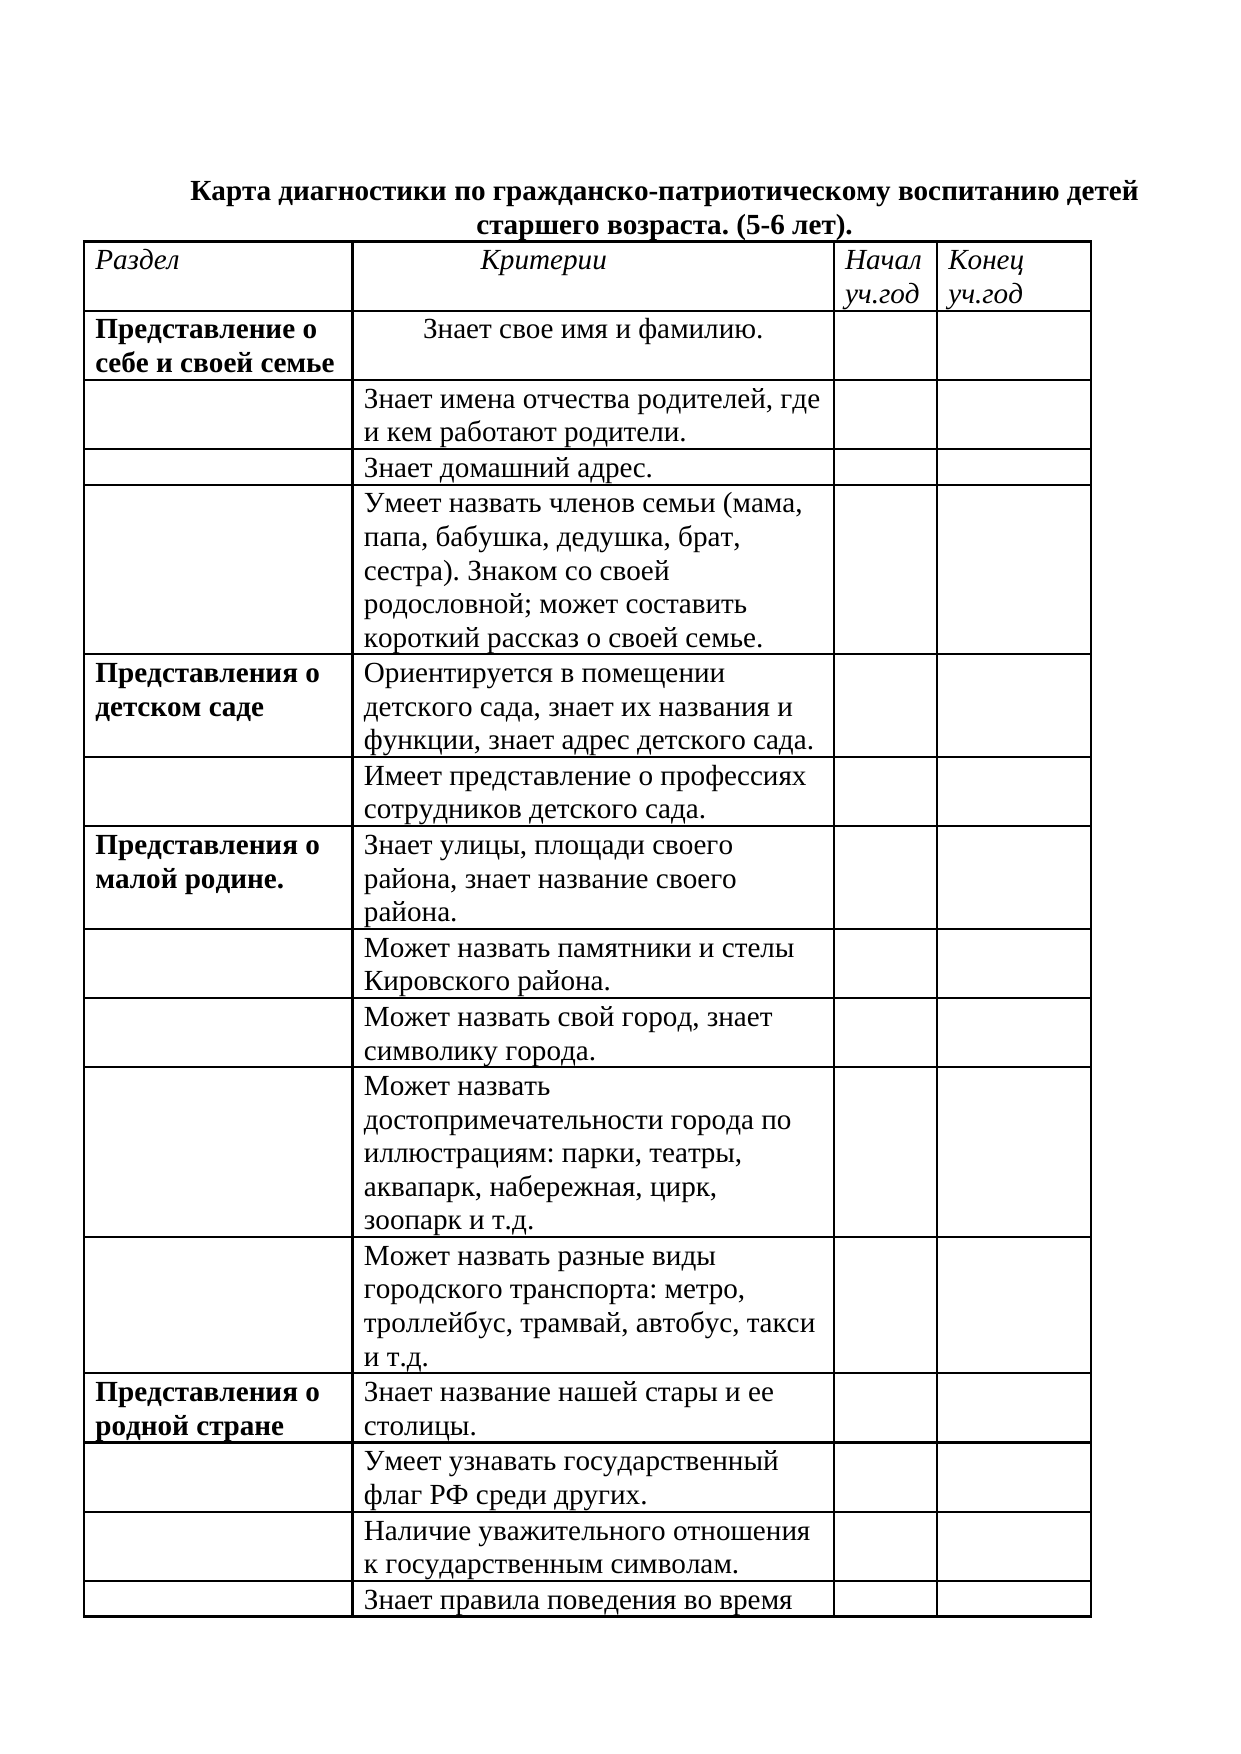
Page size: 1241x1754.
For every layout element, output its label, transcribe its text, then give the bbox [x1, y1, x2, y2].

table_cell Имеет представление о профессиях сотрудников детского сада. [354, 758, 833, 825]
table_cell [85, 758, 351, 825]
table_cell [938, 999, 1090, 1066]
table_cell Может назвать памятники и стелы Кировского района. [354, 930, 833, 997]
table_cell [938, 450, 1090, 483]
table_cell [85, 381, 351, 448]
table_cell Представления о детском саде [85, 655, 351, 756]
text Карта диагностики по гражданско-патриотическому воспитанию детей старшего возраста. (5-6 лет). [177, 173, 1152, 240]
table_cell [938, 1238, 1090, 1372]
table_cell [354, 1582, 833, 1615]
table_cell [85, 486, 351, 653]
table_cell [835, 1444, 936, 1511]
table_cell [835, 655, 936, 756]
table_cell [85, 999, 351, 1066]
table_cell [85, 930, 351, 997]
table_cell [938, 486, 1090, 653]
table_cell [835, 758, 936, 825]
table_cell [835, 450, 936, 483]
table_cell [835, 1513, 936, 1580]
table_cell [938, 1374, 1090, 1441]
table_cell [835, 999, 936, 1066]
table_cell [938, 758, 1090, 825]
table_cell [835, 312, 936, 379]
table_cell [85, 1582, 351, 1615]
table_cell Представления о малой родине. [85, 827, 351, 928]
table_cell Умеет назвать членов семьи (мама, папа, бабушка, дедушка, брат, сестра). Знаком со своей родословной; может составить короткий рассказ о своей семье. [354, 486, 833, 653]
table_cell [938, 1582, 1090, 1615]
table_cell Представления о родной стране [85, 1374, 351, 1441]
table_header Начал уч.год [835, 243, 936, 309]
table_cell [938, 1444, 1090, 1511]
table_cell [835, 486, 936, 653]
table_cell Может назвать разные виды городского транспорта: метро, троллейбус, трамвай, автобус, такси и т.д. [354, 1238, 833, 1372]
table_cell [938, 1068, 1090, 1236]
table_cell [938, 827, 1090, 928]
table_cell [85, 1444, 351, 1511]
table_cell [835, 1374, 936, 1441]
table_cell [85, 1068, 351, 1236]
table_cell Ориентируется в помещении детского сада, знает их названия и функции, знает адрес детского сада. [354, 655, 833, 756]
table_cell Знает улицы, площади своего района, знает название своего района. [354, 827, 833, 928]
table_cell [85, 1513, 351, 1580]
table_cell [938, 655, 1090, 756]
table_cell [938, 312, 1090, 379]
table_cell [85, 450, 351, 483]
table_cell Может назвать свой город, знает символику города. [354, 999, 833, 1066]
table_cell Представление о себе и своей семье [85, 312, 351, 379]
table_cell Знает домашний адрес. [354, 450, 833, 483]
table_cell [835, 827, 936, 928]
table_header Критерии [354, 243, 833, 309]
table_cell [85, 1238, 351, 1372]
table_header Конец уч.год [938, 243, 1090, 309]
table_cell [835, 381, 936, 448]
table_cell [938, 381, 1090, 448]
table_cell Знает название нашей стары и ее столицы. [354, 1374, 833, 1441]
table_cell [835, 1238, 936, 1372]
table_cell [835, 1068, 936, 1236]
table_cell [835, 1582, 936, 1615]
table_cell Знает имена отчества родителей, где и кем работают родители. [354, 381, 833, 448]
table_cell Знает свое имя и фамилию. [354, 312, 833, 379]
table_cell [938, 1513, 1090, 1580]
table_cell Может назвать достопримечательности города по иллюстрациям: парки, театры, аквапарк, набережная, цирк, зоопарк и т.д. [354, 1068, 833, 1236]
table_cell [835, 930, 936, 997]
table_header Раздел [85, 243, 351, 309]
table_cell [938, 930, 1090, 997]
table_cell Умеет узнавать государственный флаг РФ среди других. [354, 1444, 833, 1511]
table_cell Наличие уважительного отношения к государственным символам. [354, 1513, 833, 1580]
